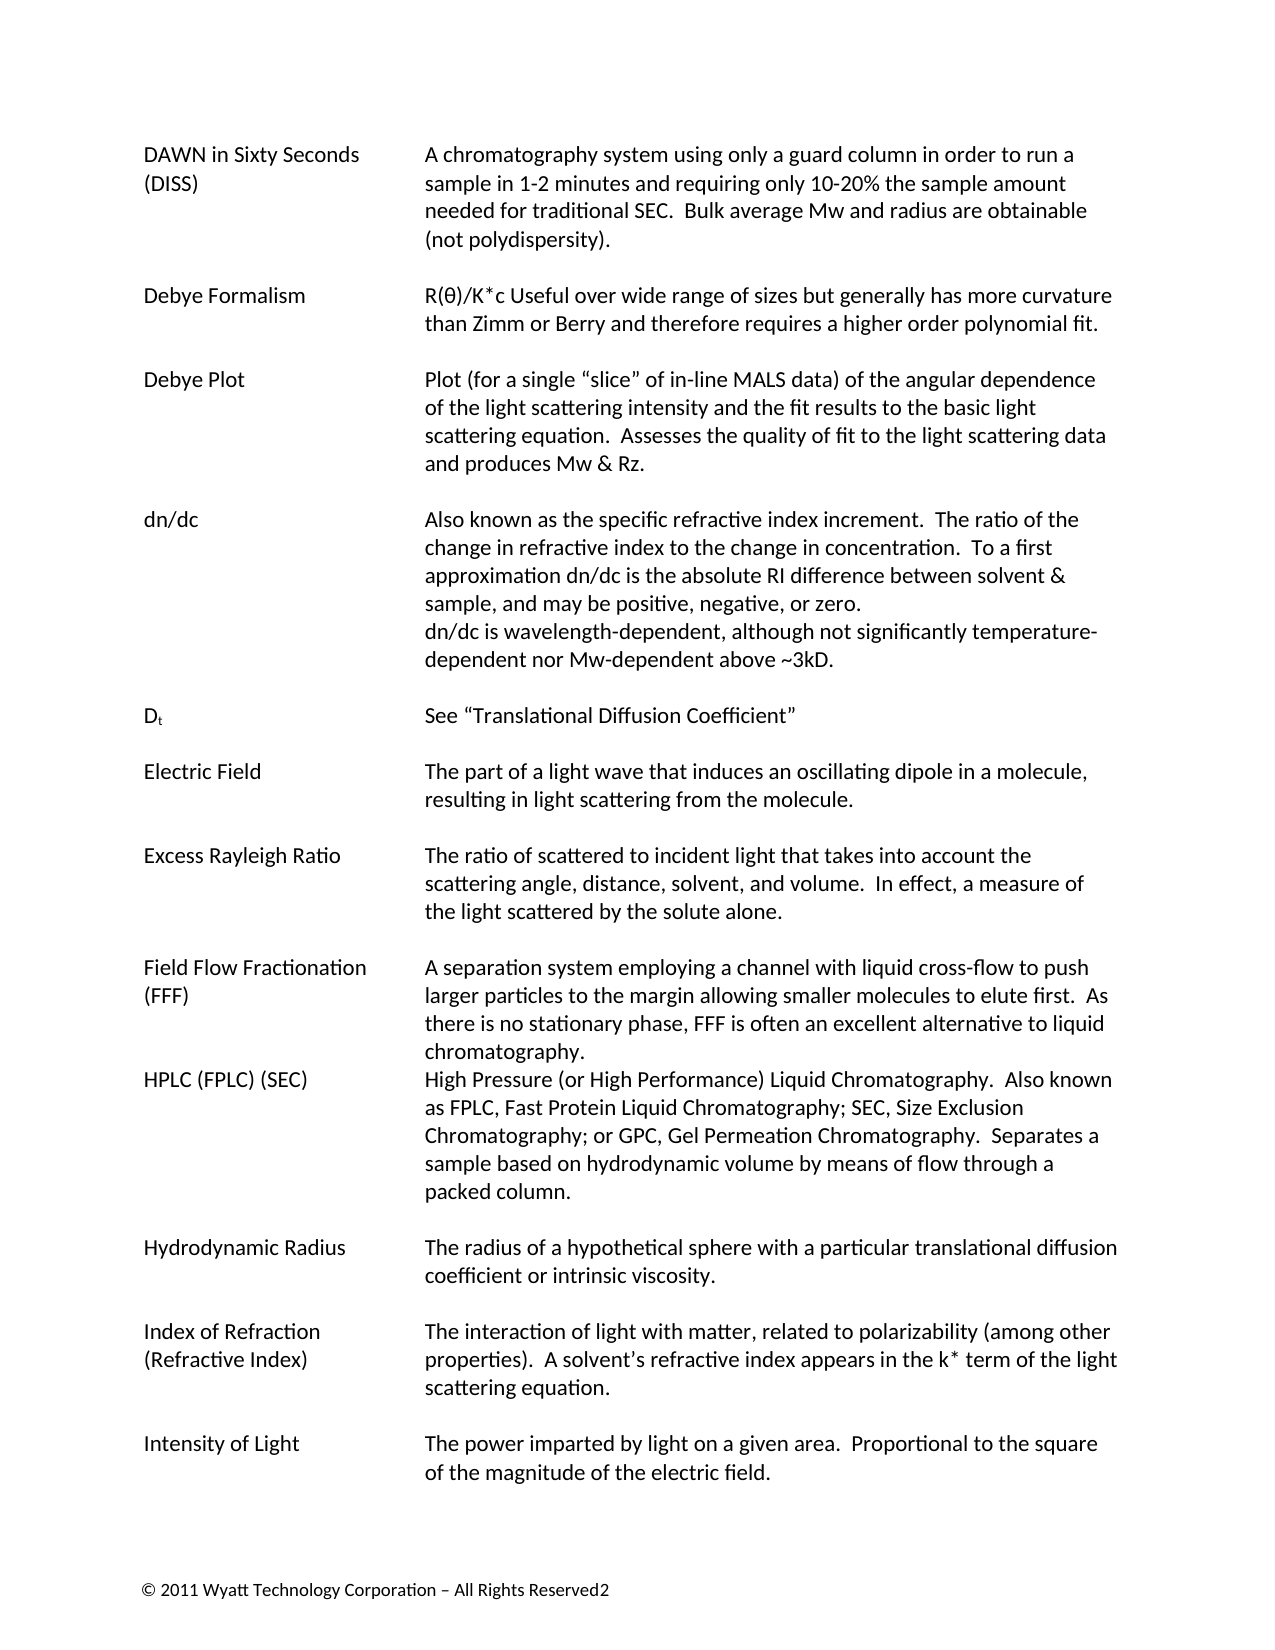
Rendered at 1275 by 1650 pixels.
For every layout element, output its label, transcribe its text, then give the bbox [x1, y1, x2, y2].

table_cell A separation system employing a channel with liquid cross-flow to push larger particles to the margin allowing smaller molecules to elute first. As there is no stationary phase, FFF is often an excellent alternative to liquid chromatography. [421, 953, 1124, 1065]
table_cell Electric Field [141, 757, 421, 841]
table_cell Plot (for a single “slice” of in-line MALS data) of the angular dependence of the light scattering intensity and the fit results to the basic light scattering equation. Assesses the quality of fit to the light scattering data and produces Mw & Rz. [421, 365, 1124, 505]
table_cell Debye Formalism [141, 281, 421, 365]
table_cell High Pressure (or High Performance) Liquid Chromatography. Also known as FPLC, Fast Protein Liquid Chromatography; SEC, Size Exclusion Chromatography; or GPC, Gel Permeation Chromatography. Separates a sample based on hydrodynamic volume by means of flow through a packed column. [421, 1065, 1124, 1233]
table_cell See “Translational Diffusion Coefficient” [421, 701, 1124, 757]
table_cell Intensity of Light [141, 1430, 421, 1514]
table_cell The part of a light wave that induces an oscillating dipole in a molecule, resulting in light scattering from the molecule. [421, 757, 1124, 841]
table_cell The radius of a hypothetical sphere with a particular translational diffusion coefficient or intrinsic viscosity. [421, 1234, 1124, 1317]
table_cell The interaction of light with matter, related to polarizability (among other properties). A solvent’s refractive index appears in the k* term of the light scattering equation. [421, 1318, 1124, 1429]
table_cell The ratio of scattered to incident light that takes into account the scattering angle, distance, solvent, and volume. In effect, a measure of the light scattered by the solute alone. [421, 841, 1124, 953]
table_cell Excess Rayleigh Ratio [141, 841, 421, 953]
table_cell The power imparted by light on a given area. Proportional to the square of the magnitude of the electric field. [421, 1430, 1124, 1514]
table_cell dn/dc [141, 505, 421, 701]
table_cell A chromatography system using only a guard column in order to run a sample in 1-2 minutes and requiring only 10-20% the sample amount needed for traditional SEC. Bulk average Mw and radius are obtainable (not polydispersity). [421, 141, 1124, 281]
table_cell Index of Refraction (Refractive Index) [141, 1318, 421, 1429]
table_cell Also known as the specific refractive index increment. The ratio of the change in refractive index to the change in concentration. To a first approximation dn/dc is the absolute RI difference between solvent & sample, and may be positive, negative, or zero. dn/dc is wavelength-dependent, although not significantly temperature-dependent nor Mw-dependent above ~3kD. [421, 505, 1124, 701]
table_cell DAWN in Sixty Seconds (DISS) [141, 141, 421, 281]
table_cell Dt [141, 701, 421, 757]
table_cell Hydrodynamic Radius [141, 1234, 421, 1317]
table_cell R(θ)/K*c Useful over wide range of sizes but generally has more curvature than Zimm or Berry and therefore requires a higher order polynomial fit. [421, 281, 1124, 365]
table_cell Debye Plot [141, 365, 421, 505]
table_cell HPLC (FPLC) (SEC) [141, 1065, 421, 1233]
table_cell Field Flow Fractionation (FFF) [141, 953, 421, 1065]
